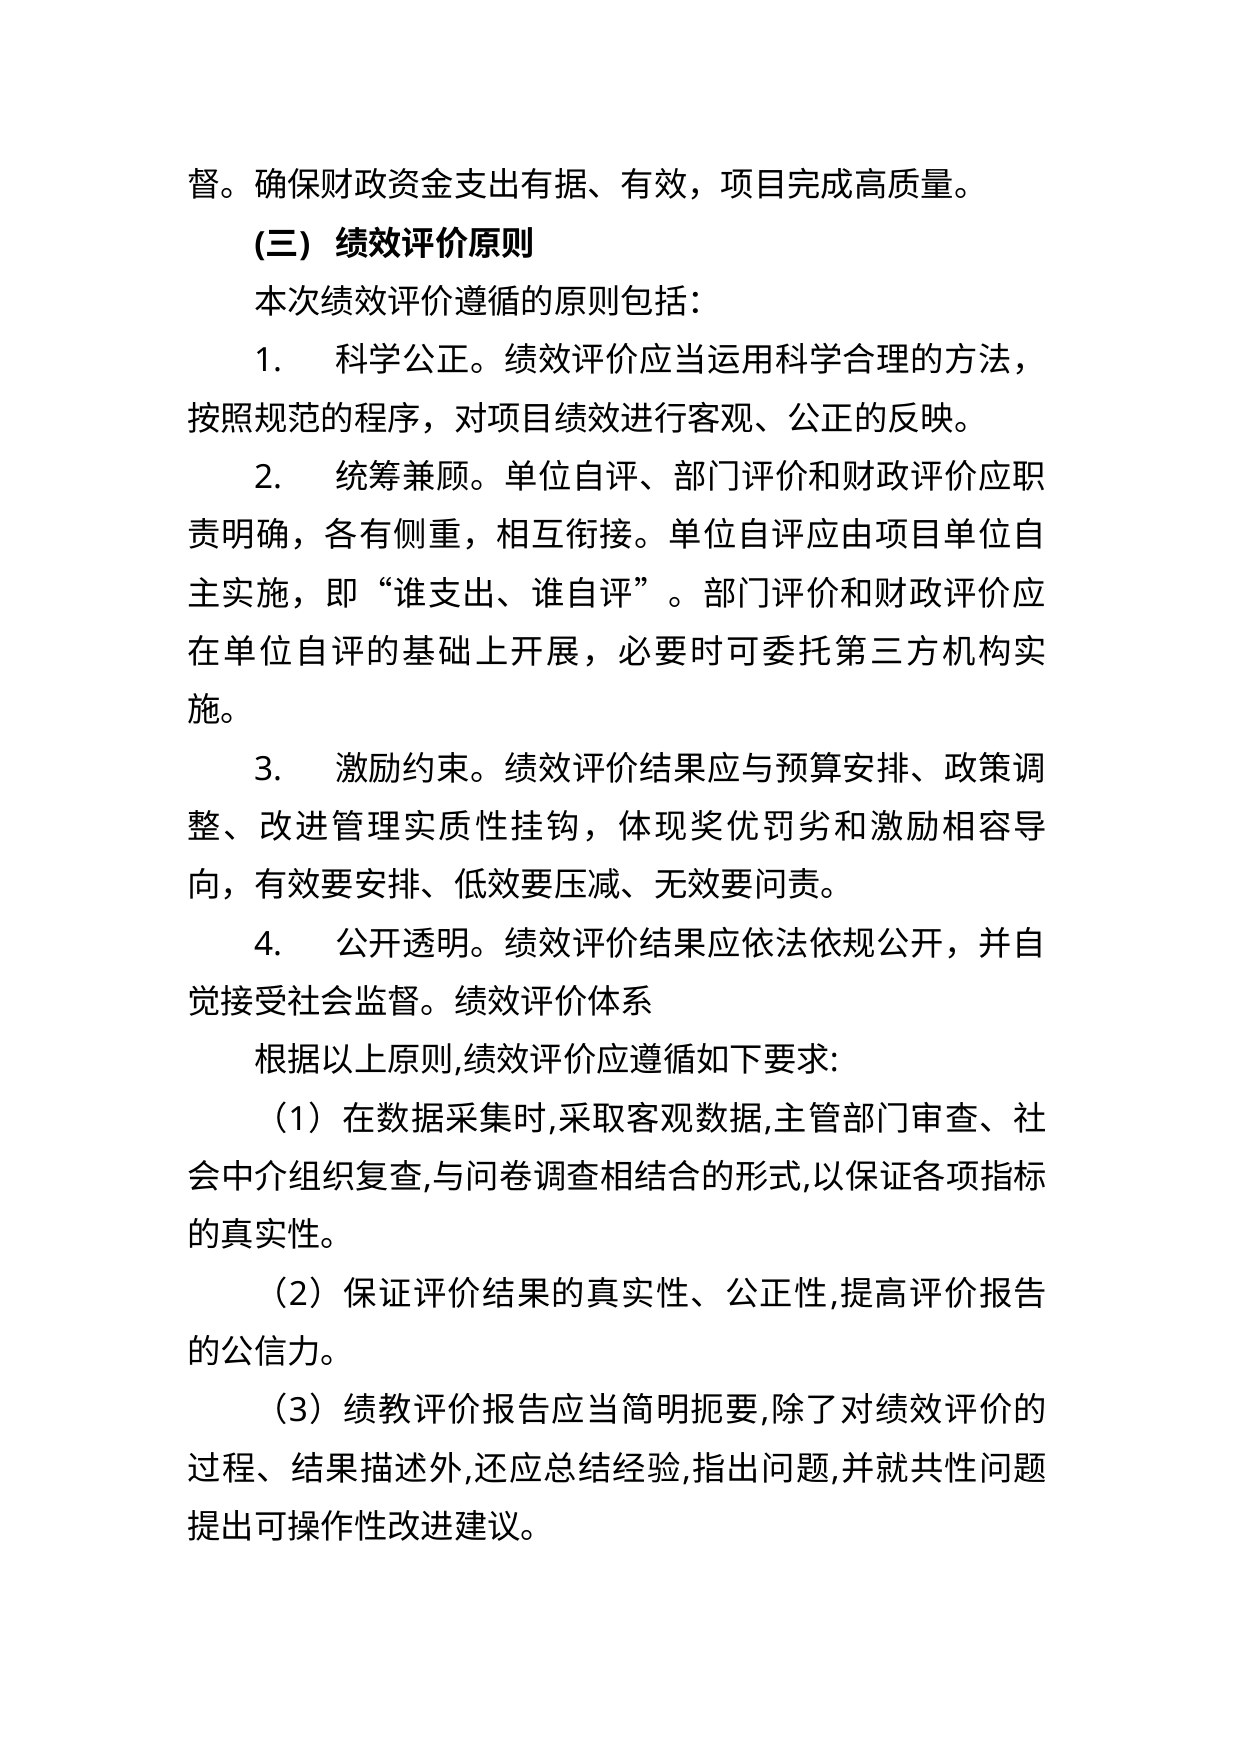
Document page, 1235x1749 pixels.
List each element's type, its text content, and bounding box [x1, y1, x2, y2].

list 公开透明。绩效评价结果应依法依规公开，并自觉接受社会监督。绩效评价体系 [187, 908, 1047, 1025]
list 激励约束。绩效评价结果应与预算安排、政策调整、改进管理实质性挂钩，体现奖优罚劣和激励相容导向，有效要安排、低效要压减、无效要问责。 [187, 733, 1047, 908]
text 本次绩效评价遵循的原则包括： [187, 267, 1047, 325]
list 统筹兼顾。单位自评、部门评价和财政评价应职责明确，各有侧重，相互衔接。单位自评应由项目单位自主实施，即“谁支出、谁自评”。部门评价和财政评价应在单位自评的基础上开展，必要时可委托第三方机构实施。 [187, 442, 1047, 733]
text （3）绩教评价报告应当简明扼要,除了对绩效评价的过程、结果描述外,还应总结经验,指出问题,并就共性问题提出可操作性改进建议。 [187, 1375, 1047, 1550]
list 绩效评价原则 [187, 208, 1047, 267]
text 根据以上原则,绩效评价应遵循如下要求: [187, 1025, 1047, 1083]
text （2）保证评价结果的真实性、公正性,提高评价报告的公信力。 [187, 1258, 1047, 1375]
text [187, 150, 1047, 208]
list 科学公正。绩效评价应当运用科学合理的方法，按照规范的程序，对项目绩效进行客观、公正的反映。 [187, 325, 1047, 442]
text （1）在数据采集时,采取客观数据,主管部门审查、社会中介组织复查,与问卷调查相结合的形式,以保证各项指标的真实性。 [187, 1083, 1047, 1258]
